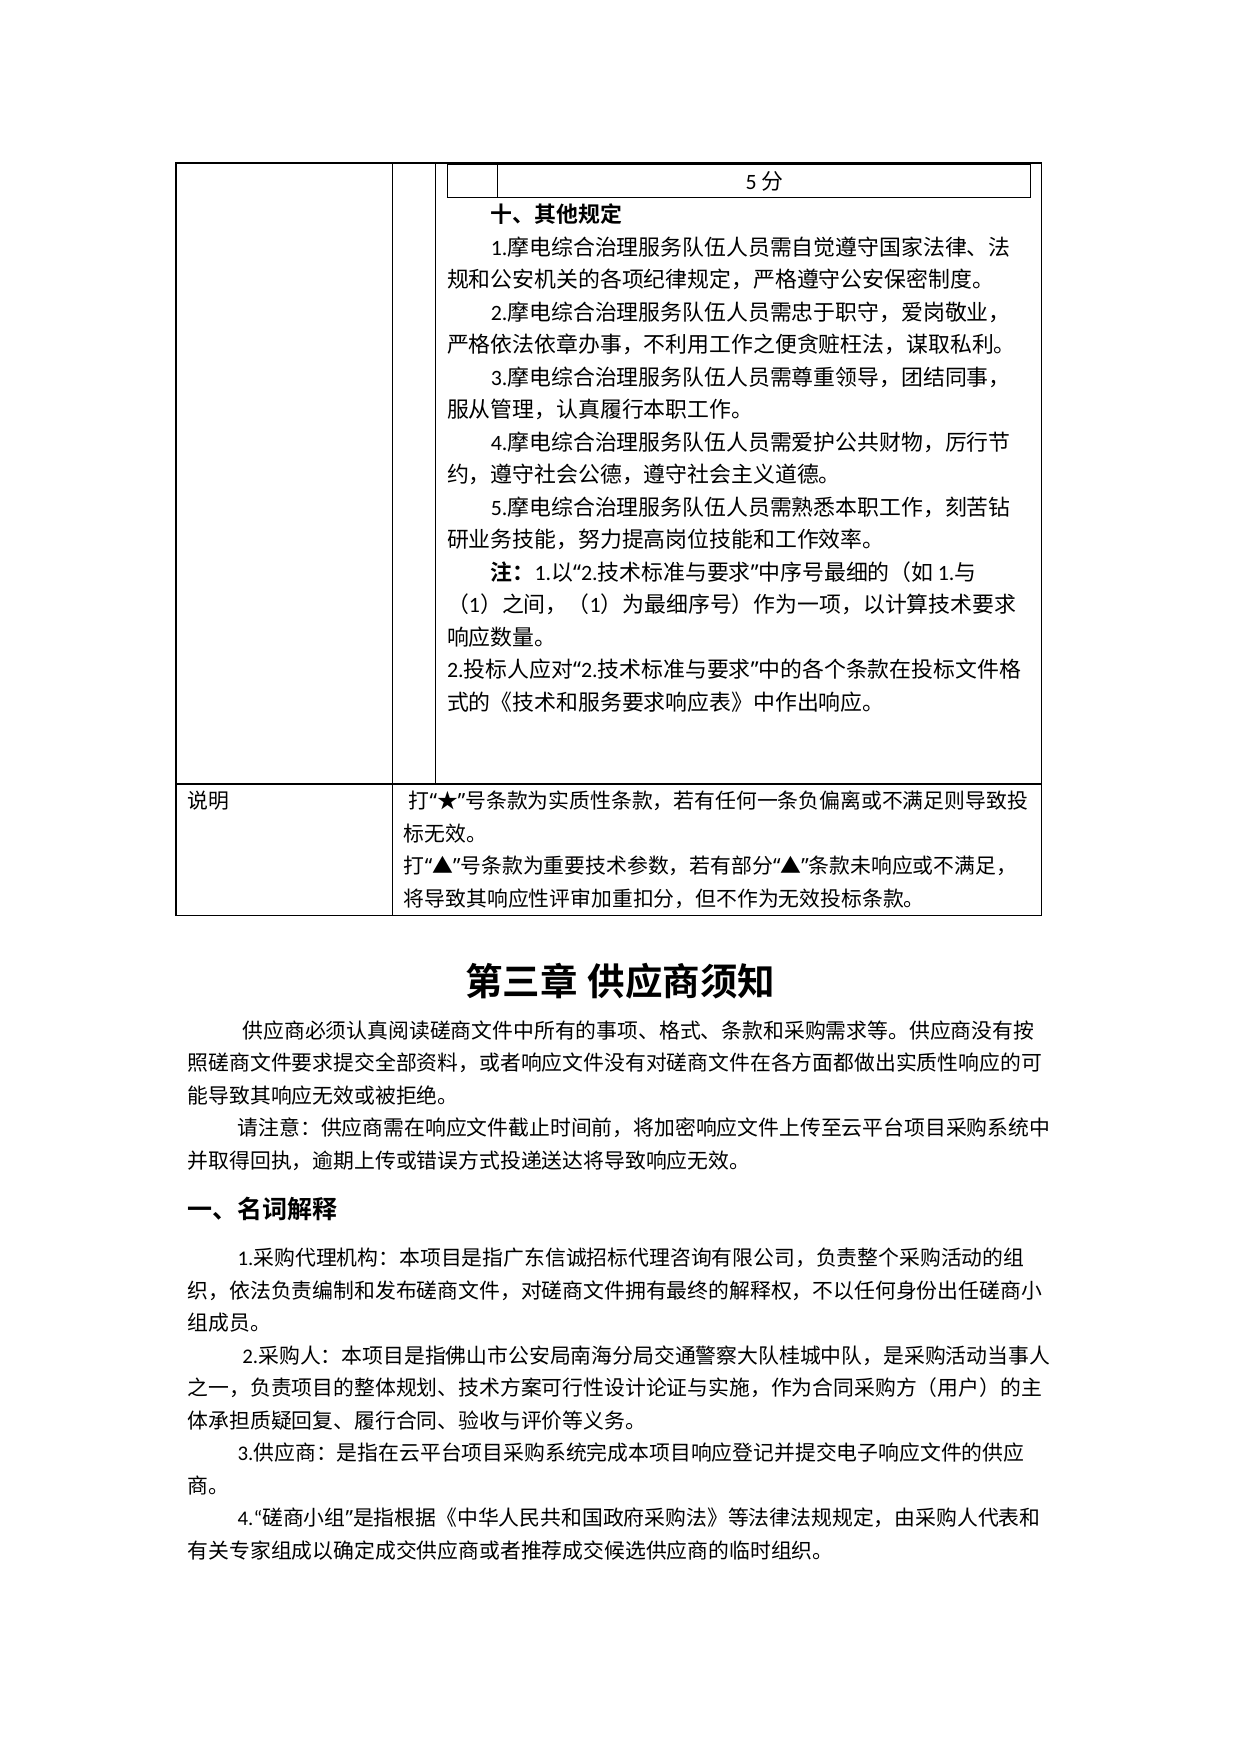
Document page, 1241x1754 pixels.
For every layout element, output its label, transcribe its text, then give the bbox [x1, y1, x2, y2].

table_cell [177, 164, 392, 783]
text 2.采购人：本项目是指佛山市公安局南海分局交通警察大队桂城中队，是采购活动当事人之一，负责项目的整体规划、技术方案可行性设计论证与实施，作为合同采购方（用户）的主体承担质疑回复、履行合同、验收与评价等义务。 [187, 1339, 1053, 1436]
table_cell 1 [393, 164, 435, 783]
table_cell 说明 [177, 785, 392, 915]
text 第三章 供应商须知 [187, 949, 1053, 1014]
text 1.采购代理机构：本项目是指广东信诚招标代理咨询有限公司，负责整个采购活动的组织，依法负责编制和发布磋商文件，对磋商文件拥有最终的解释权，不以任何身份出任磋商小组成员。 [187, 1241, 1053, 1339]
table_cell 打“★”号条款为实质性条款，若有任何一条负偏离或不满足则导致投标无效。 打“▲”号条款为重要技术参数，若有部分“▲”条款未响应或不满足，将导致其响应性评审加重扣分，但不作为无效投标条款。 [393, 785, 1041, 915]
text 3.供应商：是指在云平台项目采购系统完成本项目响应登记并提交电子响应文件的供应商。 [187, 1436, 1053, 1501]
text 一、名词解释 [187, 1176, 1053, 1241]
text 4.“磋商小组”是指根据《中华人民共和国政府采购法》等法律法规规定，由采购人代表和有关专家组成以确定成交供应商或者推荐成交候选供应商的临时组织。 [187, 1501, 1053, 1566]
text 请注意：供应商需在响应文件截止时间前，将加密响应文件上传至云平台项目采购系统中并取得回执，逾期上传或错误方式投递送达将导致响应无效。 [187, 1111, 1053, 1176]
text 供应商必须认真阅读磋商文件中所有的事项、格式、条款和采购需求等。供应商没有按照磋商文件要求提交全部资料，或者响应文件没有对磋商文件在各方面都做出实质性响应的可能导致其响应无效或被拒绝。 [187, 1014, 1053, 1111]
